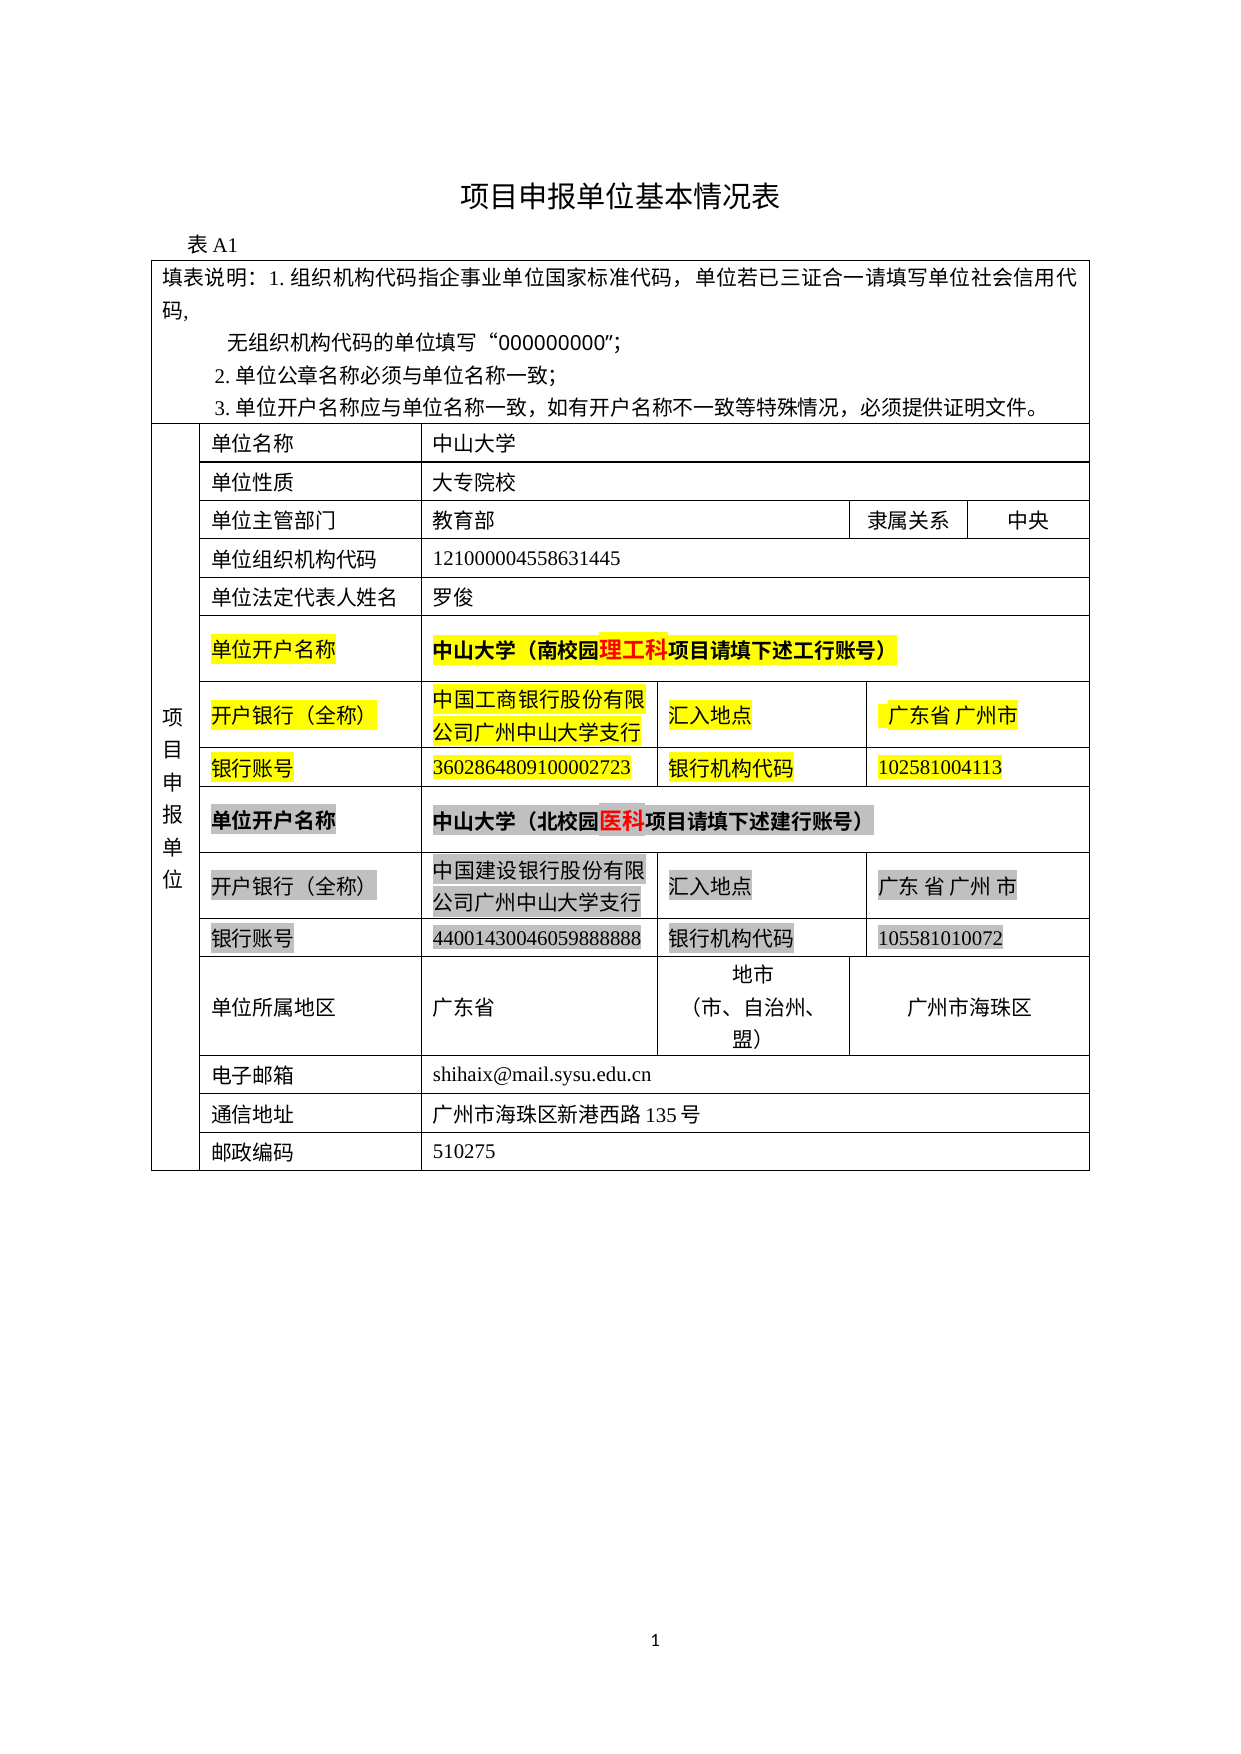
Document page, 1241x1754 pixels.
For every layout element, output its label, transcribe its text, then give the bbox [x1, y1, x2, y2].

table_cell 广东省 广州市 [867, 682, 1089, 747]
table_cell 中国工商银行股份有限公司广州中山大学支行 [422, 682, 657, 747]
table_cell 开户银行（全称） [200, 853, 421, 918]
table_cell 单位组织机构代码 [200, 539, 421, 577]
table_cell 银行机构代码 [658, 919, 866, 956]
table_cell 中国建设银行股份有限公司广州中山大学支行 [422, 853, 657, 918]
table_cell 银行机构代码 [658, 748, 866, 786]
table_cell 3602864809100002723 [422, 748, 657, 786]
table_cell 广州市海珠区新港西路135号 [422, 1094, 1089, 1132]
table_cell 广东 省 广州 市 [867, 853, 1089, 918]
table_cell 汇入地点 [658, 682, 866, 747]
table_cell 电子邮箱 [200, 1056, 421, 1093]
table_cell 大专院校 [422, 463, 1089, 500]
table_cell 罗俊 [422, 578, 1089, 615]
text 项目申报单位基本情况表 [187, 162, 1053, 227]
table_cell 银行账号 [200, 919, 421, 956]
table_cell 通信地址 [200, 1094, 421, 1132]
table_cell 单位开户名称 [200, 616, 421, 681]
table_cell 银行账号 [200, 748, 421, 786]
table_cell shihaix@mail.sysu.edu.cn [422, 1056, 1089, 1093]
table_cell 单位开户名称 [200, 787, 421, 852]
table_cell 单位名称 [200, 424, 421, 461]
table_cell 广东省 [422, 957, 657, 1055]
table_cell 项目申报单位 [152, 424, 199, 1170]
table_cell 广州市海珠区 [850, 957, 1089, 1055]
table_cell 105581010072 [867, 919, 1089, 956]
table_cell 单位性质 [200, 463, 421, 500]
table_cell 510275 [422, 1133, 1089, 1170]
table_cell 隶属关系 [850, 501, 967, 538]
table_cell 汇入地点 [658, 853, 866, 918]
table_cell 102581004113 [867, 748, 1089, 786]
table_header 填表说明：1. 组织机构代码指企事业单位国家标准代码，单位若已三证合一请填写单位社会信用代码, 无组织机构代码的单位填写“000000000”； 2. 单位公章名称必须与单位名称一致； 3. 单位开户名称应与单位名称一致，如有开户名称不一致等特殊情况，必须提供证明文件。 [152, 261, 1089, 423]
text 表A1 [187, 227, 1053, 259]
table_cell 中山大学（北校园医科项目请填下述建行账号） [422, 787, 1089, 852]
table_cell 中山大学（南校园理工科项目请填下述工行账号） [422, 616, 1089, 681]
table_cell 地市 （市、自治州、盟） [658, 957, 849, 1055]
table_cell 邮政编码 [200, 1133, 421, 1170]
table_cell 开户银行（全称） [200, 682, 421, 747]
table_cell 中山大学 [422, 424, 1089, 461]
table_cell 中央 [968, 501, 1089, 538]
table_cell 单位主管部门 [200, 501, 421, 538]
table_cell 44001430046059888888 [422, 919, 657, 956]
table_cell 单位所属地区 [200, 957, 421, 1055]
table_cell 121000004558631445 [422, 539, 1089, 577]
table_cell 单位法定代表人姓名 [200, 578, 421, 615]
table_cell 教育部 [422, 501, 849, 538]
